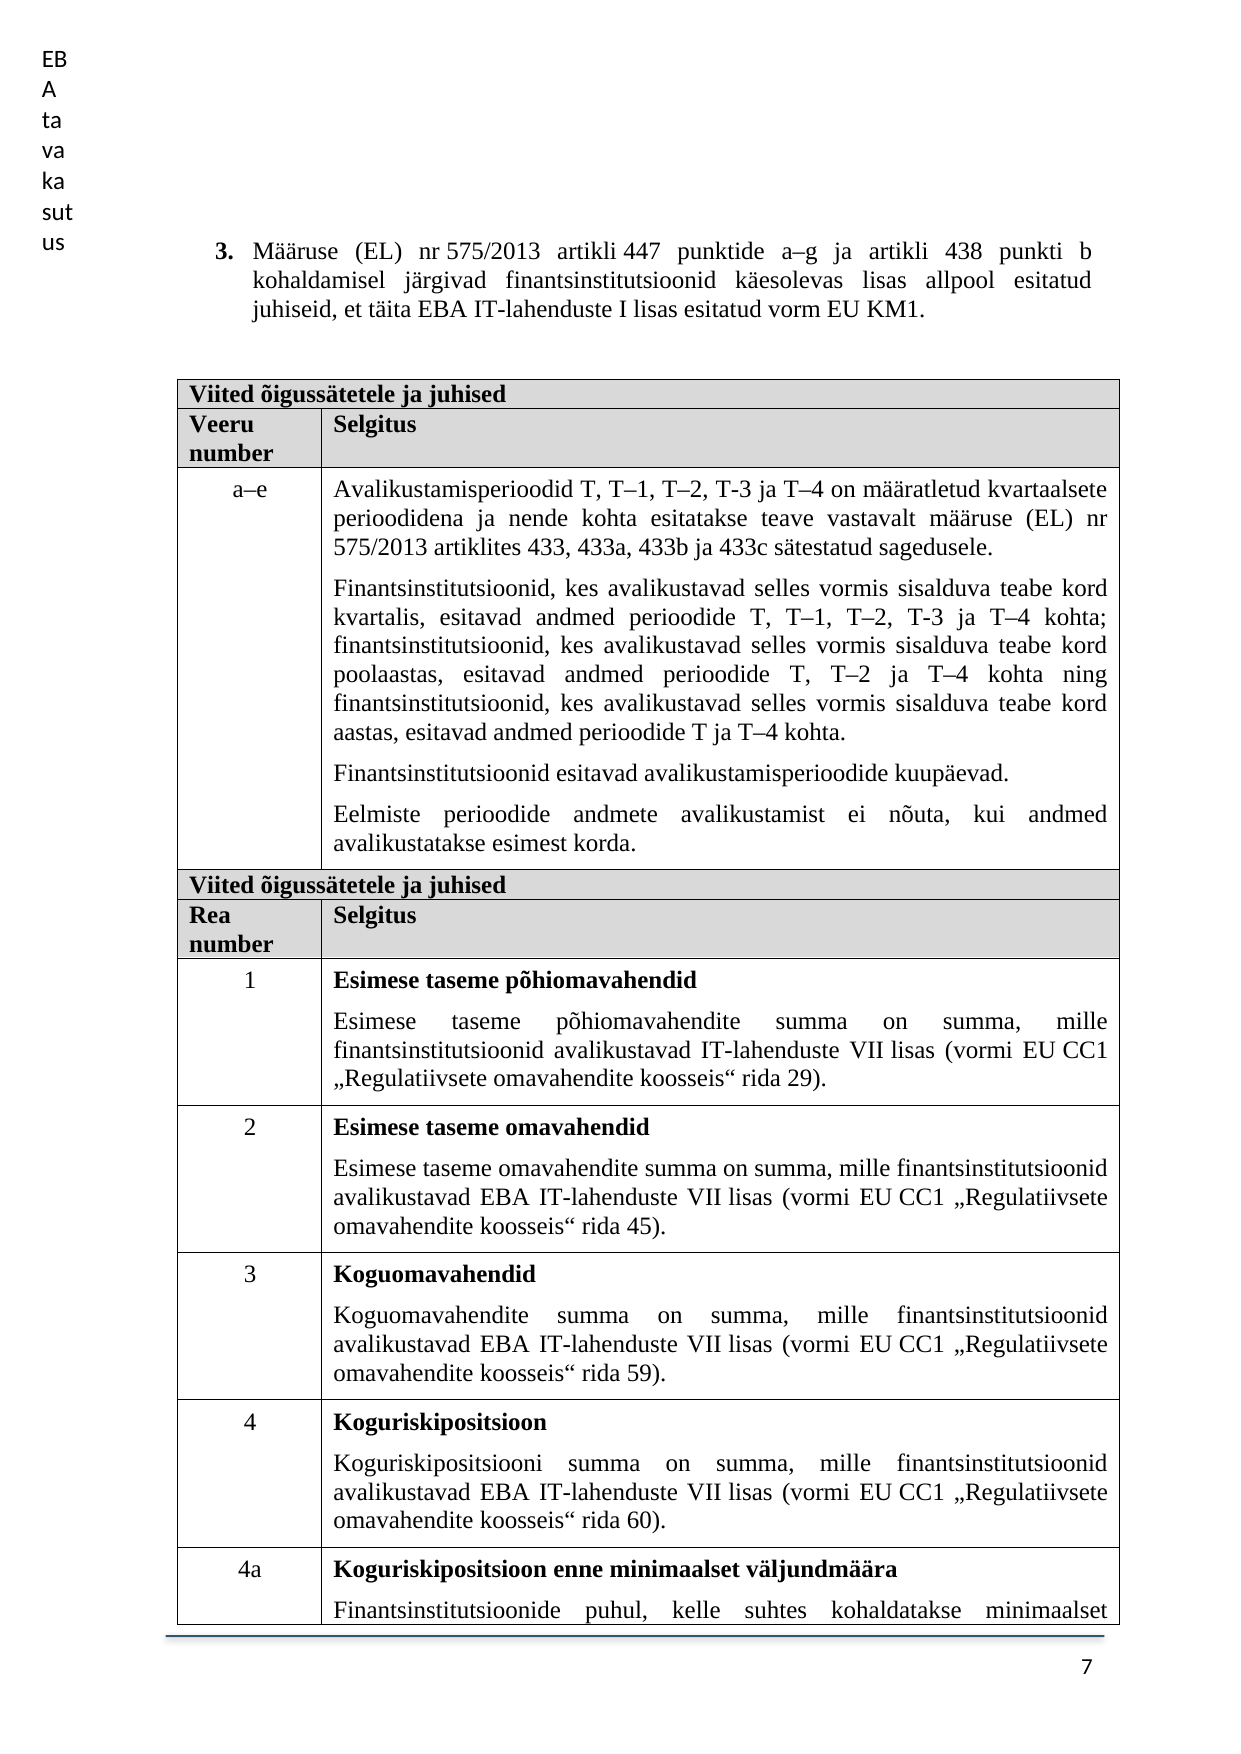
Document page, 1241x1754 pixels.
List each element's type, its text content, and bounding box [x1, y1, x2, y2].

table_cell 3 [178, 1253, 321, 1399]
table_cell Viited õigussätetele ja juhised [178, 870, 1119, 899]
table_cell Veeru number [178, 409, 321, 467]
table_cell Koguriskipositsioon Koguriskipositsiooni summa on summa, mille finantsinstitutsioonid avalikustavad EBA IT-lahenduste VII lisas (vormi EU CC1 „Regulatiivsete omavahendite koosseis“ rida 60). [322, 1400, 1119, 1547]
table_cell Rea number [178, 900, 321, 957]
table_header Viited õigussätetele ja juhised [178, 380, 1119, 408]
table_cell Esimese taseme omavahendid Esimese taseme omavahendite summa on summa, mille finantsinstitutsioonid avalikustavad EBA IT-lahenduste VII lisas (vormi EU CC1 „Regulatiivsete omavahendite koosseis“ rida 45). [322, 1106, 1119, 1252]
table_cell 2 [178, 1106, 321, 1252]
table_cell a–e [178, 468, 321, 869]
table_cell Koguomavahendid Koguomavahendite summa on summa, mille finantsinstitutsioonid avalikustavad EBA IT-lahenduste VII lisas (vormi EU CC1 „Regulatiivsete omavahendite koosseis“ rida 59). [322, 1253, 1119, 1399]
table_cell 1 [178, 959, 321, 1105]
table_cell Selgitus [322, 409, 1119, 467]
table_cell 4a [178, 1548, 321, 1624]
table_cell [322, 1548, 1119, 1624]
table_cell Selgitus [322, 900, 1119, 957]
table_cell Esimese taseme põhiomavahendid Esimese taseme põhiomavahendite summa on summa, mille finantsinstitutsioonid avalikustavad IT-lahenduste VII lisas (vormi EU CC1 „Regulatiivsete omavahendite koosseis“ rida 29). [322, 959, 1119, 1105]
title Määruse (EL) nr 575/2013 artikli 447 punktide a–g ja artikli 438 punkti b kohaldamisel järgivad finantsinstitutsioonid käesolevas lisas allpool esitatud juhiseid, et täita EBA IT-lahenduste I lisas esitatud vorm EU KM1. [215, 236, 1092, 322]
table_cell Avalikustamisperioodid T, T–1, T–2, T-3 ja T–4 on määratletud kvartaalsete perioodidena ja nende kohta esitatakse teave vastavalt määruse (EL) nr 575/2013 artiklites 433, 433a, 433b ja 433c sätestatud sagedusele. Finantsinstitutsioonid, kes avalikustavad selles vormis sisalduva teabe kord kvartalis, esitavad andmed perioodide T, T–1, T–2, T-3 ja T–4 kohta; finantsinstitutsioonid, kes avalikustavad selles vormis sisalduva teabe kord poolaastas, esitavad andmed perioodide T, T–2 ja T–4 kohta ning finantsinstitutsioonid, kes avalikustavad selles vormis sisalduva teabe kord aastas, esitavad andmed perioodide T ja T–4 kohta. Finantsinstitutsioonid esitavad avalikustamisperioodide kuupäevad. Eelmiste perioodide andmete avalikustamist ei nõuta, kui andmed avalikustatakse esimest korda. [322, 468, 1119, 869]
table_cell 4 [178, 1400, 321, 1547]
